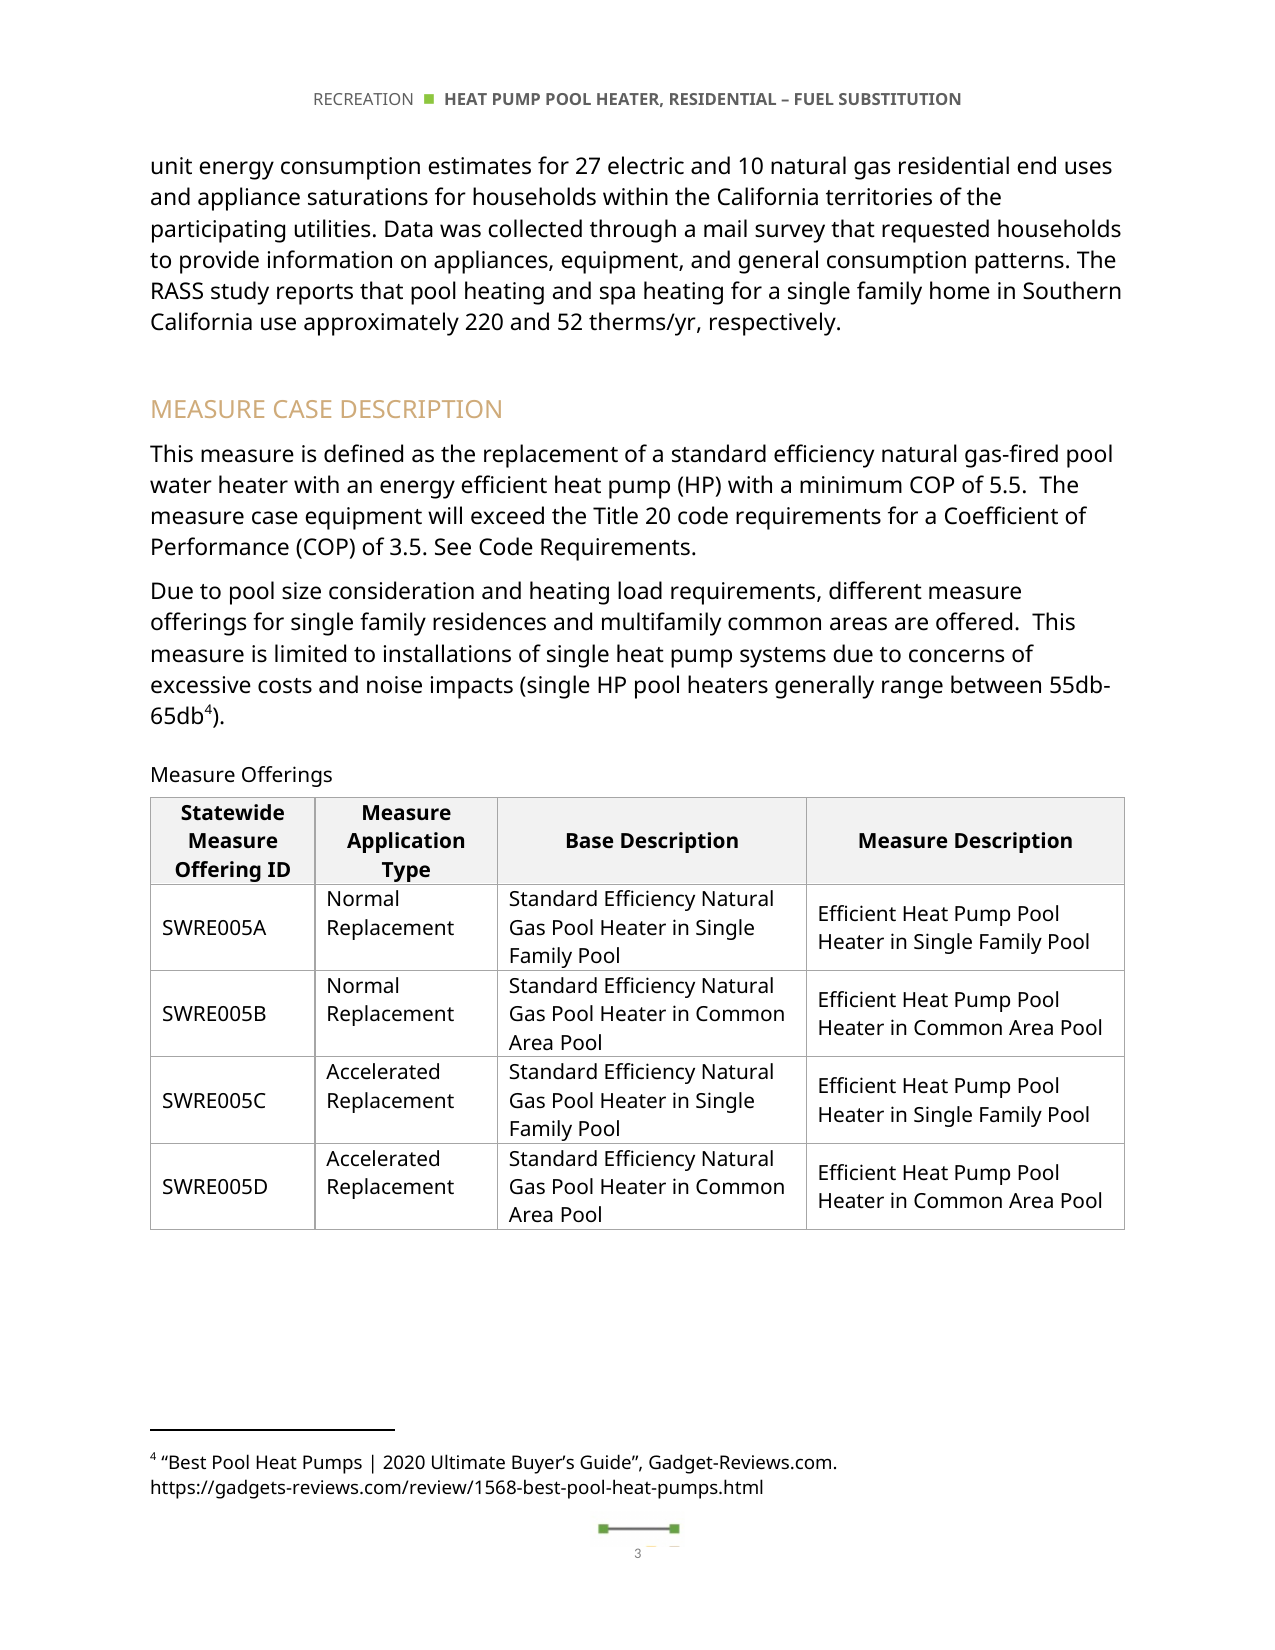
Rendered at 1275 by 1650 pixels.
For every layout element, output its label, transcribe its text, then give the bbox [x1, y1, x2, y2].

table_cell Standard Efficiency Natural Gas Pool Heater in Single Family Pool [498, 885, 806, 970]
table_cell Efficient Heat Pump Pool Heater in Single Family Pool [807, 885, 1124, 970]
table_cell Efficient Heat Pump Pool Heater in Common Area Pool [807, 971, 1124, 1056]
table_cell SWRE005D [151, 1144, 314, 1229]
table_cell Accelerated Replacement [316, 1057, 497, 1143]
text Due to pool size consideration and heating load requirements, different measure offerings for single family residences and multifamily common areas are offered. This measure is limited to installations of single heat pump systems due to concerns of excessive costs and noise impacts (single HP pool heaters generally range between 55db-65db). [150, 575, 1125, 731]
table_header Statewide Measure Offering ID [151, 798, 314, 883]
text Measure Offerings [150, 760, 1125, 789]
table_header Base Description [498, 798, 806, 883]
table_cell Normal Replacement [316, 885, 497, 970]
subtitle Measure Case Description [150, 394, 1125, 425]
table_cell Efficient Heat Pump Pool Heater in Common Area Pool [807, 1144, 1124, 1229]
table_cell SWRE005C [151, 1057, 314, 1143]
table_cell SWRE005B [151, 971, 314, 1056]
picture [589, 1512, 684, 1547]
table_cell Efficient Heat Pump Pool Heater in Single Family Pool [807, 1057, 1124, 1143]
table_cell Normal Replacement [316, 971, 497, 1056]
table_cell Standard Efficiency Natural Gas Pool Heater in Single Family Pool [498, 1057, 806, 1143]
table_cell Accelerated Replacement [316, 1144, 497, 1229]
table_header Measure Description [807, 798, 1124, 883]
table_header Measure Application Type [316, 798, 497, 883]
table_cell SWRE005A [151, 885, 314, 970]
table_cell Standard Efficiency Natural Gas Pool Heater in Common Area Pool [498, 1144, 806, 1229]
text This measure is defined as the replacement of a standard efficiency natural gas-fired pool water heater with an energy efficient heat pump (HP) with a minimum COP of 5.5. The measure case equipment will exceed the Title 20 code requirements for a Coefficient of Performance (COP) of 3.5. See Code Requirements. [150, 437, 1125, 562]
table_cell Standard Efficiency Natural Gas Pool Heater in Common Area Pool [498, 971, 806, 1056]
